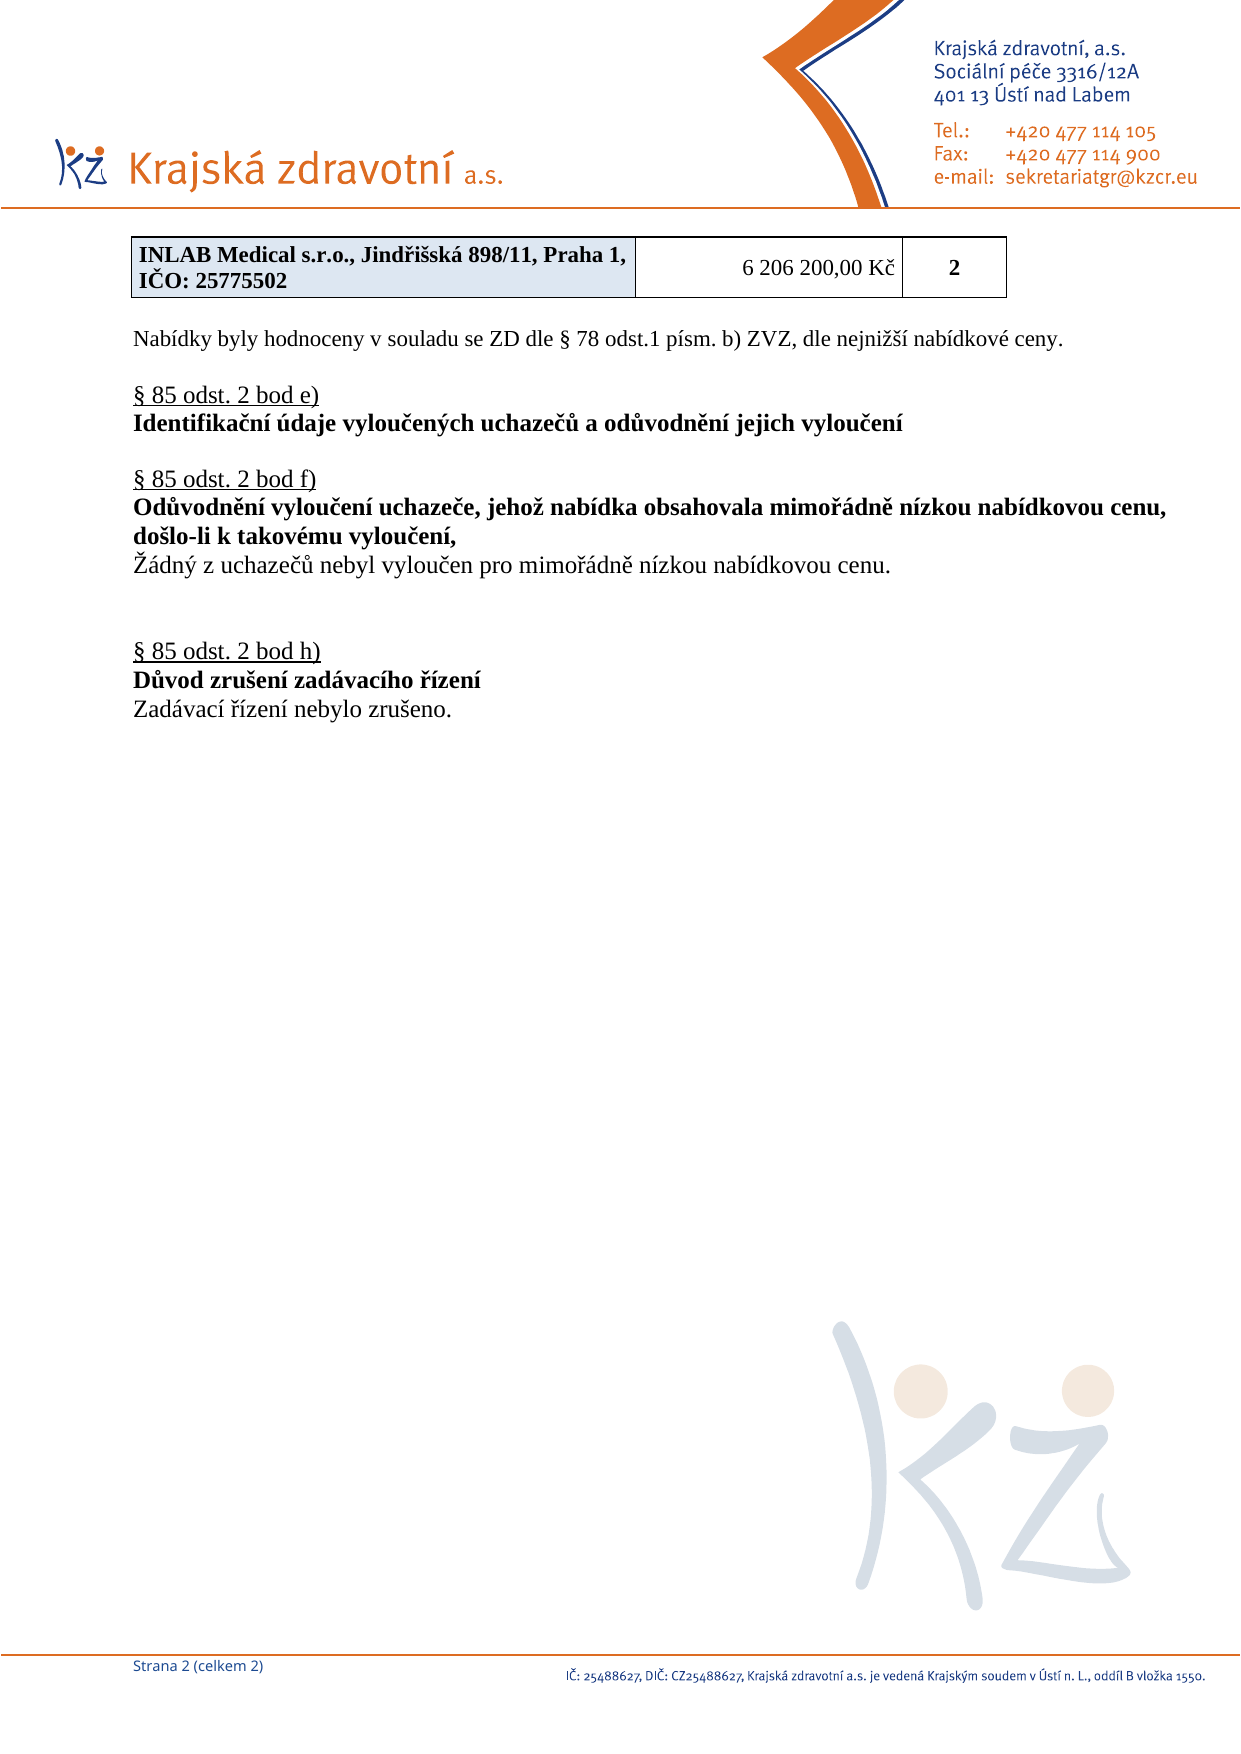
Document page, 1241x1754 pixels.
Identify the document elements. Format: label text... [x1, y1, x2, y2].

table_cell 6 206 200,00 Kč [636, 238, 902, 297]
text Důvod zrušení zadávacího řízení [133, 665, 1181, 694]
text Identifikační údaje vyloučených uchazečů a odůvodnění jejich vyloučení [133, 408, 1181, 437]
text Odůvodnění vyloučení uchazeče, jehož nabídka obsahovala mimořádně nízkou nabídkovou cenu, došlo-li k takovému vyloučení, [133, 492, 1181, 550]
text Nabídky byly hodnoceny v souladu se ZD dle § 78 odst.1 písm. b) ZVZ, dle nejnižší nabídkové ceny. [133, 325, 1181, 351]
text Žádný z uchazečů nebyl vyloučen pro mimořádně nízkou nabídkovou cenu. [133, 550, 1181, 579]
table_cell INLAB Medical s.r.o., Jindřišská 898/11, Praha 1, IČO: 25775502 [132, 238, 635, 297]
text § 85 odst. 2 bod h) [133, 636, 1181, 665]
text Zadávací řízení nebylo zrušeno. [133, 694, 1181, 722]
table_cell 2 [903, 238, 1006, 297]
text § 85 odst. 2 bod f) [133, 464, 1181, 492]
text § 85 odst. 2 bod e) [133, 380, 1181, 408]
